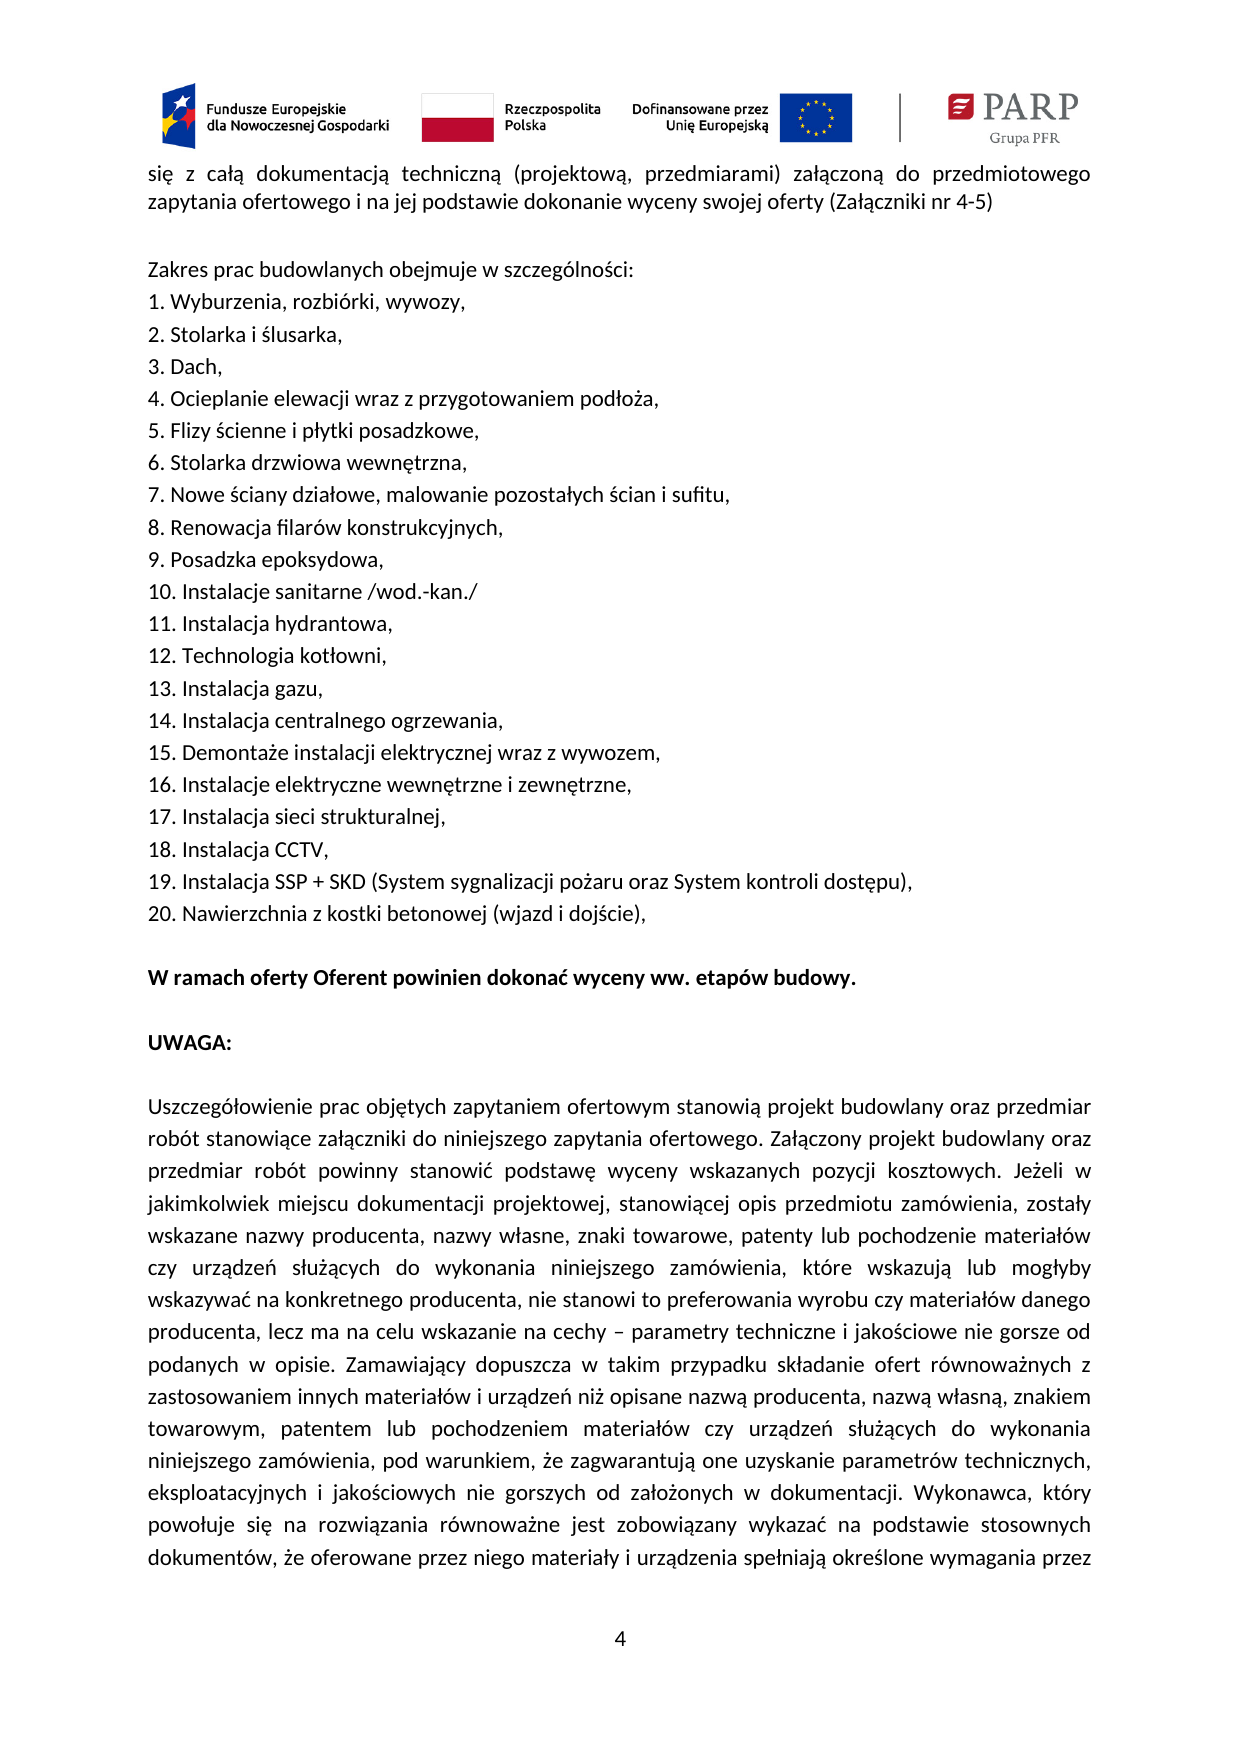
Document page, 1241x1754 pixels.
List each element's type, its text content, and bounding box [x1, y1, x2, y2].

text UWAGA: [148, 1028, 1093, 1056]
picture [147, 73, 1093, 159]
text 10. Instalacje sanitarne /wod.-kan./ [148, 577, 1093, 605]
text Zakres prac budowlanych obejmuje w szczególności: [148, 255, 1093, 283]
text 2. Stolarka i ślusarka, [148, 320, 1093, 348]
text 12. Technologia kotłowni, [148, 642, 1093, 669]
text 8. Renowacja filarów konstrukcyjnych, [148, 513, 1093, 541]
text 13. Instalacja gazu, [148, 674, 1093, 702]
text 19. Instalacja SSP + SKD (System sygnalizacji pożaru oraz System kontroli dostępu), [148, 867, 1093, 895]
text 7. Nowe ściany działowe, malowanie pozostałych ścian i sufitu, [148, 481, 1093, 509]
text 5. Flizy ścienne i płytki posadzkowe, [148, 416, 1093, 444]
text 18. Instalacja CCTV, [148, 835, 1093, 863]
text 15. Demontaże instalacji elektrycznej wraz z wywozem, [148, 738, 1093, 766]
text 1. Wyburzenia, rozbiórki, wywozy, [148, 287, 1093, 316]
text 17. Instalacja sieci strukturalnej, [148, 802, 1093, 831]
text W ramach oferty Oferent powinien dokonać wyceny ww. etapów budowy. [148, 963, 1093, 991]
text 11. Instalacja hydrantowa, [148, 609, 1093, 637]
text 16. Instalacje elektryczne wewnętrzne i zewnętrzne, [148, 770, 1093, 798]
text 20. Nawierzchnia z kostki betonowej (wjazd i dojście), [148, 899, 1093, 927]
text 14. Instalacja centralnego ogrzewania, [148, 706, 1093, 734]
text 4. Ocieplanie elewacji wraz z przygotowaniem podłoża, [148, 384, 1093, 412]
text 6. Stolarka drzwiowa wewnętrzna, [148, 448, 1093, 476]
text 9. Posadzka epoksydowa, [148, 545, 1093, 573]
text 3. Dach, [148, 352, 1093, 380]
